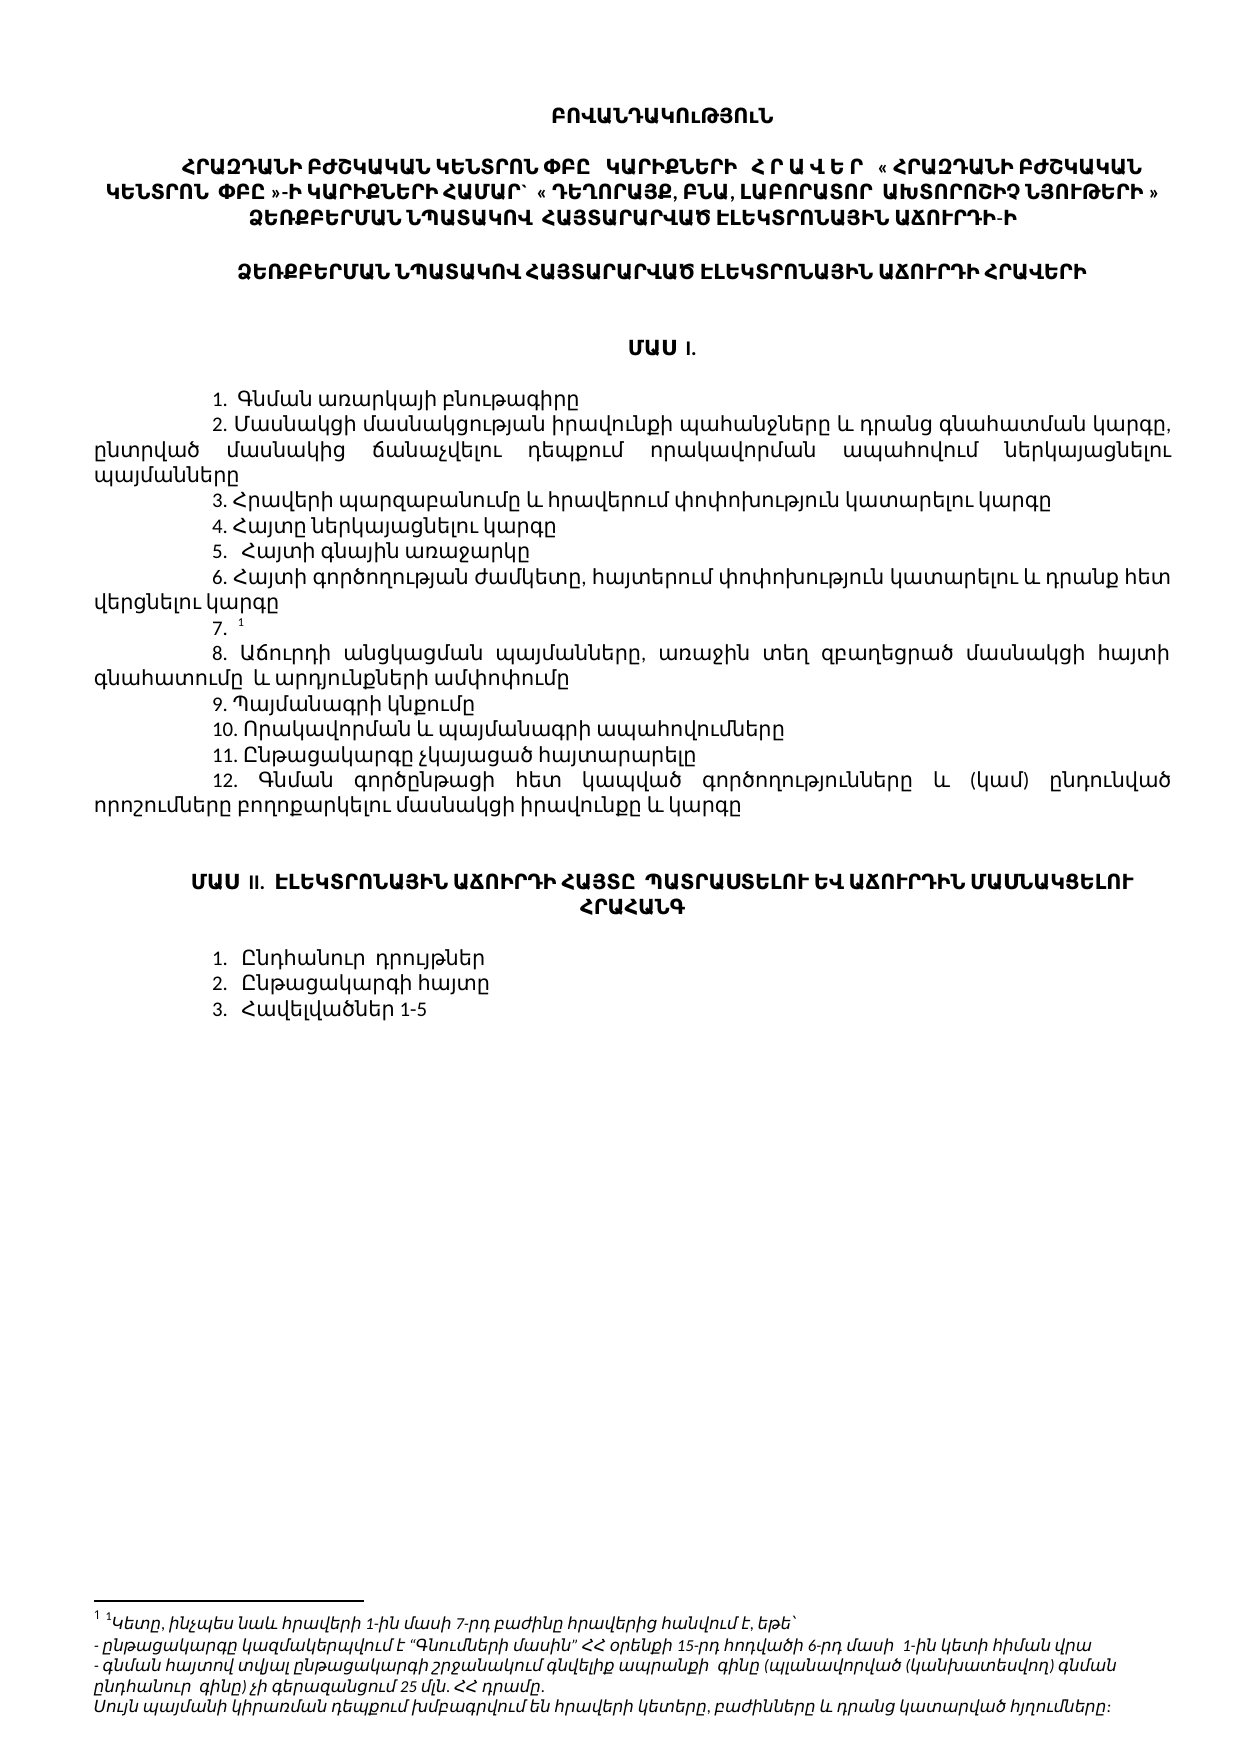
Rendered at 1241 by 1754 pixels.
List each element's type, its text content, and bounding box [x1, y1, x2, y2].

text ՄԱՍ II. ԷԼԵԿՏՐՈՆԱՅԻՆ ԱՃՈԻՐԴԻ ՀԱՅՏԸ ՊԱՏՐԱՍՏԵԼՈՒ ԵՎ ԱՃՈՒՐԴԻՆ ՄԱՍՆԱԿՑԵԼՈՒ ՀՐԱՀԱՆԳ [94, 869, 1171, 920]
text ՁԵՌՔԲԵՐՄԱՆ ՆՊԱՏԱԿՈՎ ՀԱՅՏԱՐԱՐՎԱԾ ԷԼԵԿՏՐՈՆԱՅԻՆ ԱՃՈՒՐԴԻ ՀՐԱՎԵՐԻ [94, 259, 1171, 284]
text ՄԱՍ I. [94, 335, 1171, 361]
text 2. Ընթացակարգի հայտը [94, 971, 1171, 996]
text 7. 1 [94, 615, 1171, 640]
text 3. Հրավերի պարզաբանումը և հրավերում փոփոխություն կատարելու կարգը [94, 488, 1171, 513]
text 10. Որակավորման և պայմանագրի ապահովումները [94, 716, 1171, 742]
text 1. Ընդհանուր դրույթներ [94, 945, 1171, 971]
text 8. Աճուրդի անցկացման պայմանները, առաջին տեղ զբաղեցրած մասնակցի հայտի գնահատումը և արդյունքների ամփոփումը [94, 640, 1171, 691]
text 2. Մասնակցի մասնակցության իրավունքի պահանջները և դրանց գնահատման կարգը, ընտրված մասնակից ճանաչվելու դեպքում որակավորման ապահովում ներկայացնելու պայմանները [94, 411, 1171, 488]
text 6. Հայտի գործողության ժամկետը, հայտերում փոփոխություն կատարելու և դրանք հետ վերցնելու կարգը [94, 564, 1171, 615]
text 9. Պայմանագրի կնքումը [94, 691, 1171, 716]
text ԲՈՎԱՆԴԱԿՈւԹՅՈւՆ [94, 103, 1171, 128]
text ՀՐԱԶԴԱՆԻ ԲԺՇԿԱԿԱՆ ԿԵՆՏՐՈՆ ՓԲԸ ԿԱՐԻՔՆԵՐԻ Հ Ր Ա Վ Ե Ր « ՀՐԱԶԴԱՆԻ ԲԺՇԿԱԿԱՆ ԿԵՆՏՐՈՆ ՓԲԸ »-Ի ԿԱՐԻՔՆԵՐԻ ՀԱՄԱՐ` « ԴԵՂՈՐԱՅՔ, ԲՆԱ, ԼԱԲՈՐԱՏՈՐ ԱԽՏՈՐՈՇԻՉ ՆՅՈՒԹԵՐԻ » ՁԵՌՔԲԵՐՄԱՆ ՆՊԱՏԱԿՈՎ ՀԱՅՏԱՐԱՐՎԱԾ ԷԼԵԿՏՐՈՆԱՅԻՆ ԱՃՈՒՐԴԻ-Ի [94, 154, 1171, 230]
text 11. Ընթացակարգը չկայացած հայտարարելը [94, 742, 1171, 767]
text 12. Գնման գործընթացի հետ կապված գործողությունները և (կամ) ընդունված որոշումները բողոքարկելու մասնակցի իրավունքը և կարգը [94, 767, 1171, 818]
text 1. Գնման առարկայի բնութագիրը [94, 386, 1171, 411]
text 3. Հավելվածներ 1-5 [94, 996, 1171, 1021]
text 4. Հայտը ներկայացնելու կարգը [94, 513, 1171, 538]
text 5. Հայտի գնային առաջարկը [94, 538, 1171, 564]
